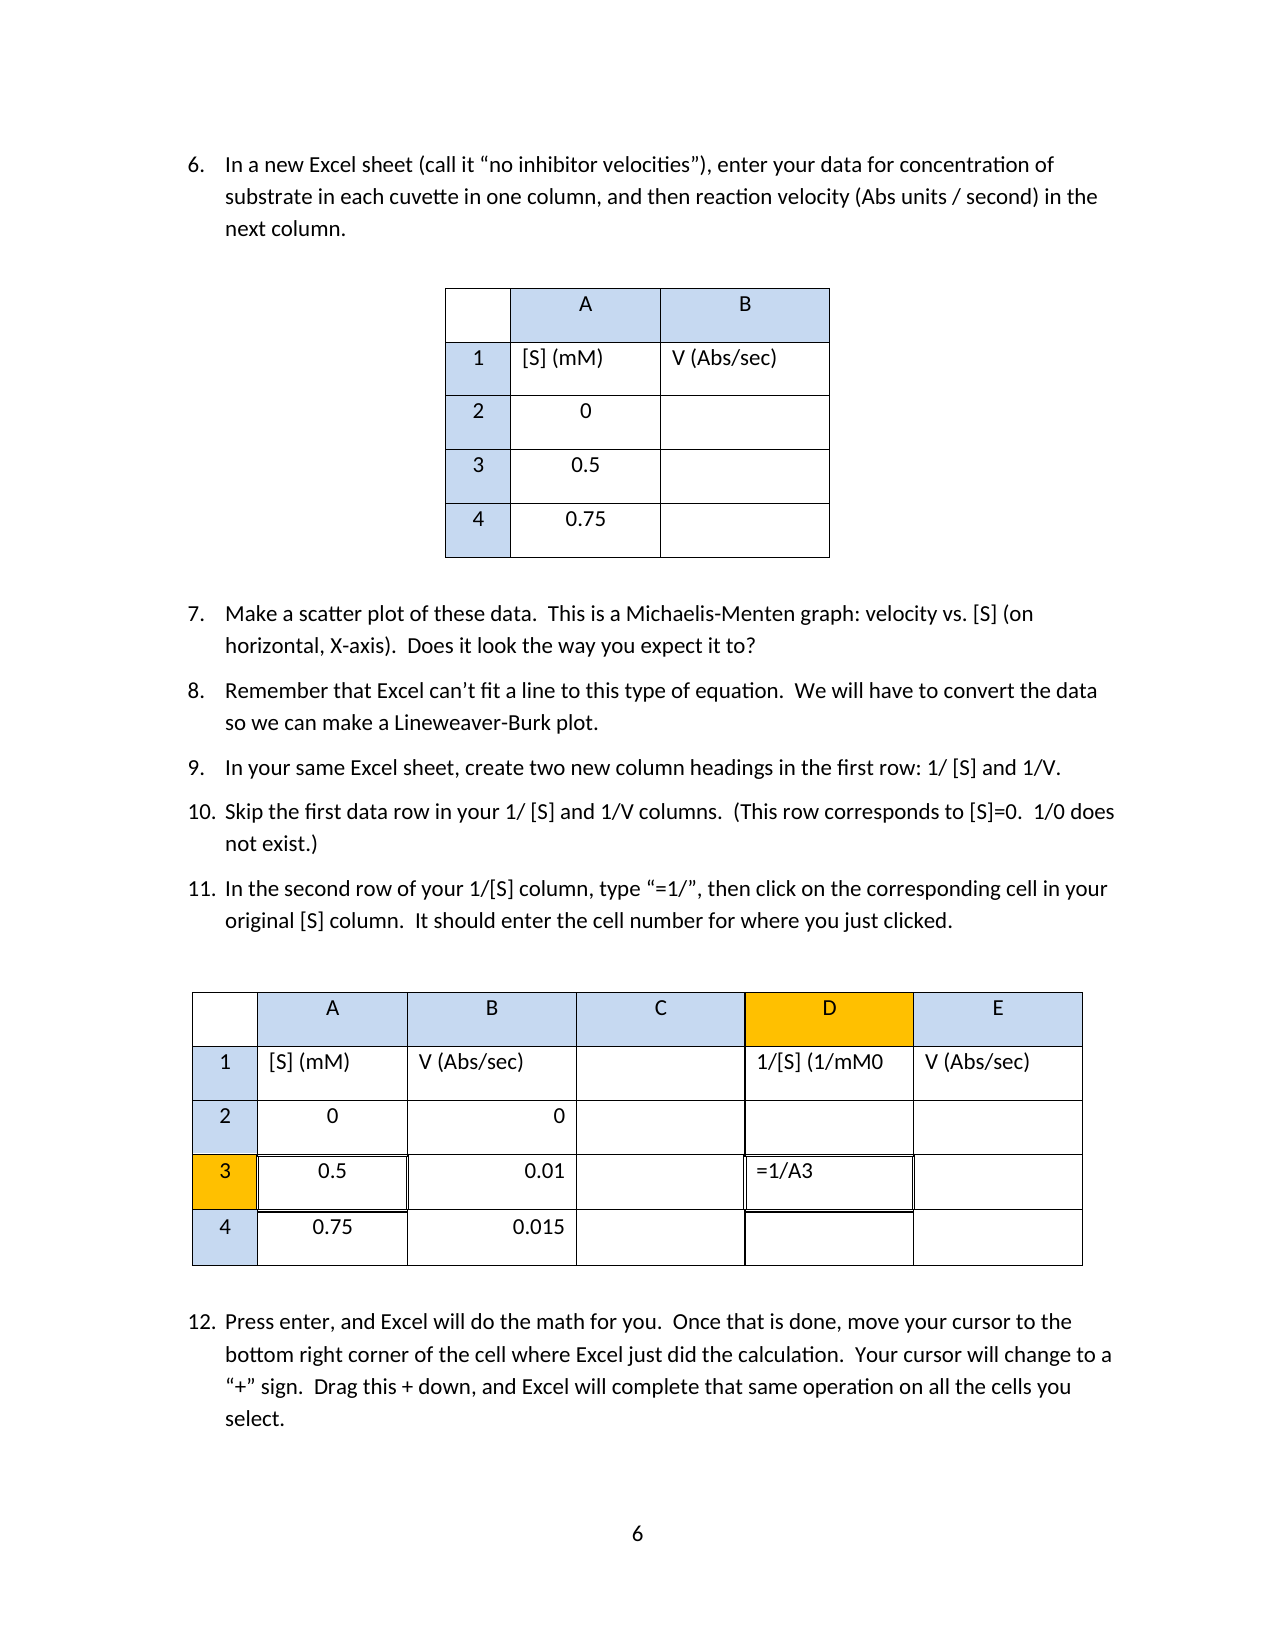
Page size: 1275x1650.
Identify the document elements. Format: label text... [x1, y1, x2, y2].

table_cell 4 [446, 504, 510, 557]
table_cell [914, 1101, 1082, 1153]
table_header B [661, 289, 829, 342]
table_cell 1 [446, 343, 510, 395]
list In a new Excel sheet (call it “no inhibitor velocities”), enter your data for concentration of substrate in each cuvette in one column, and then reaction velocity (Abs units / second) in the next column. [187, 150, 1125, 242]
list In the second row of your 1/[S] column, type “=1/”, then click on the corresponding cell in your original [S] column. It should enter the cell number for where you just clicked. [187, 874, 1125, 934]
table_cell V (Abs/sec) [408, 1047, 576, 1100]
list Make a scatter plot of these data. This is a Michaelis-Menten graph: velocity vs. [S] (on horizontal, X-axis). Does it look the way you expect it to? [187, 599, 1125, 659]
table_cell [577, 1210, 744, 1265]
list In your same Excel sheet, create two new column headings in the first row: 1/ [S] and 1/V. [187, 753, 1125, 781]
table_cell [577, 1101, 744, 1153]
table_header B [408, 993, 576, 1046]
table_cell 0 [511, 396, 660, 449]
table_cell 1/[S] (1/mM0 [746, 1047, 913, 1100]
list Press enter, and Excel will do the math for you. Once that is done, move your cursor to the bottom right corner of the cell where Excel just did the calculation. Your cursor will change to a “+” sign. Drag this + down, and Excel will complete that same operation on all the cells you select. [187, 1307, 1125, 1432]
table_cell 0.75 [258, 1213, 407, 1265]
table_cell [746, 1101, 913, 1153]
table_cell 0.015 [408, 1210, 576, 1265]
table_cell 0.5 [511, 450, 660, 503]
list Skip the first data row in your 1/ [S] and 1/V columns. (This row corresponds to [S]=0. 1/0 does not exist.) [187, 797, 1125, 857]
table_cell [746, 1213, 913, 1265]
table_cell 2 [193, 1101, 257, 1153]
table_cell 0.75 [511, 504, 660, 557]
table_cell [661, 396, 829, 449]
table_header E [914, 993, 1082, 1046]
table_cell 0.01 [409, 1155, 576, 1209]
table_cell [577, 1155, 743, 1209]
table_cell =1/A3 [747, 1157, 912, 1209]
table_header C [577, 993, 744, 1046]
table_header A [258, 993, 407, 1046]
table_cell 1 [193, 1047, 257, 1100]
table_cell 3 [193, 1155, 256, 1209]
table_cell 0 [408, 1101, 576, 1153]
table_cell [577, 1047, 744, 1100]
table_cell 4 [193, 1210, 257, 1265]
list Remember that Excel can’t fit a line to this type of equation. We will have to convert the data so we can make a Lineweaver-Burk plot. [187, 676, 1125, 736]
table_cell [914, 1210, 1082, 1265]
table_header [446, 289, 510, 342]
table_header A [511, 289, 660, 342]
table_cell V (Abs/sec) [914, 1047, 1082, 1100]
table_cell 2 [446, 396, 510, 449]
table_cell V (Abs/sec) [661, 343, 829, 395]
table_header [193, 993, 257, 1046]
table_cell [661, 504, 829, 557]
table_header D [746, 993, 913, 1046]
table_cell [915, 1155, 1082, 1209]
table_cell 3 [446, 450, 510, 503]
table_cell [661, 450, 829, 503]
table_cell [S] (mM) [511, 343, 660, 395]
table_cell [S] (mM) [258, 1047, 407, 1100]
table_cell 0.5 [259, 1157, 406, 1209]
table_cell 0 [258, 1101, 407, 1153]
